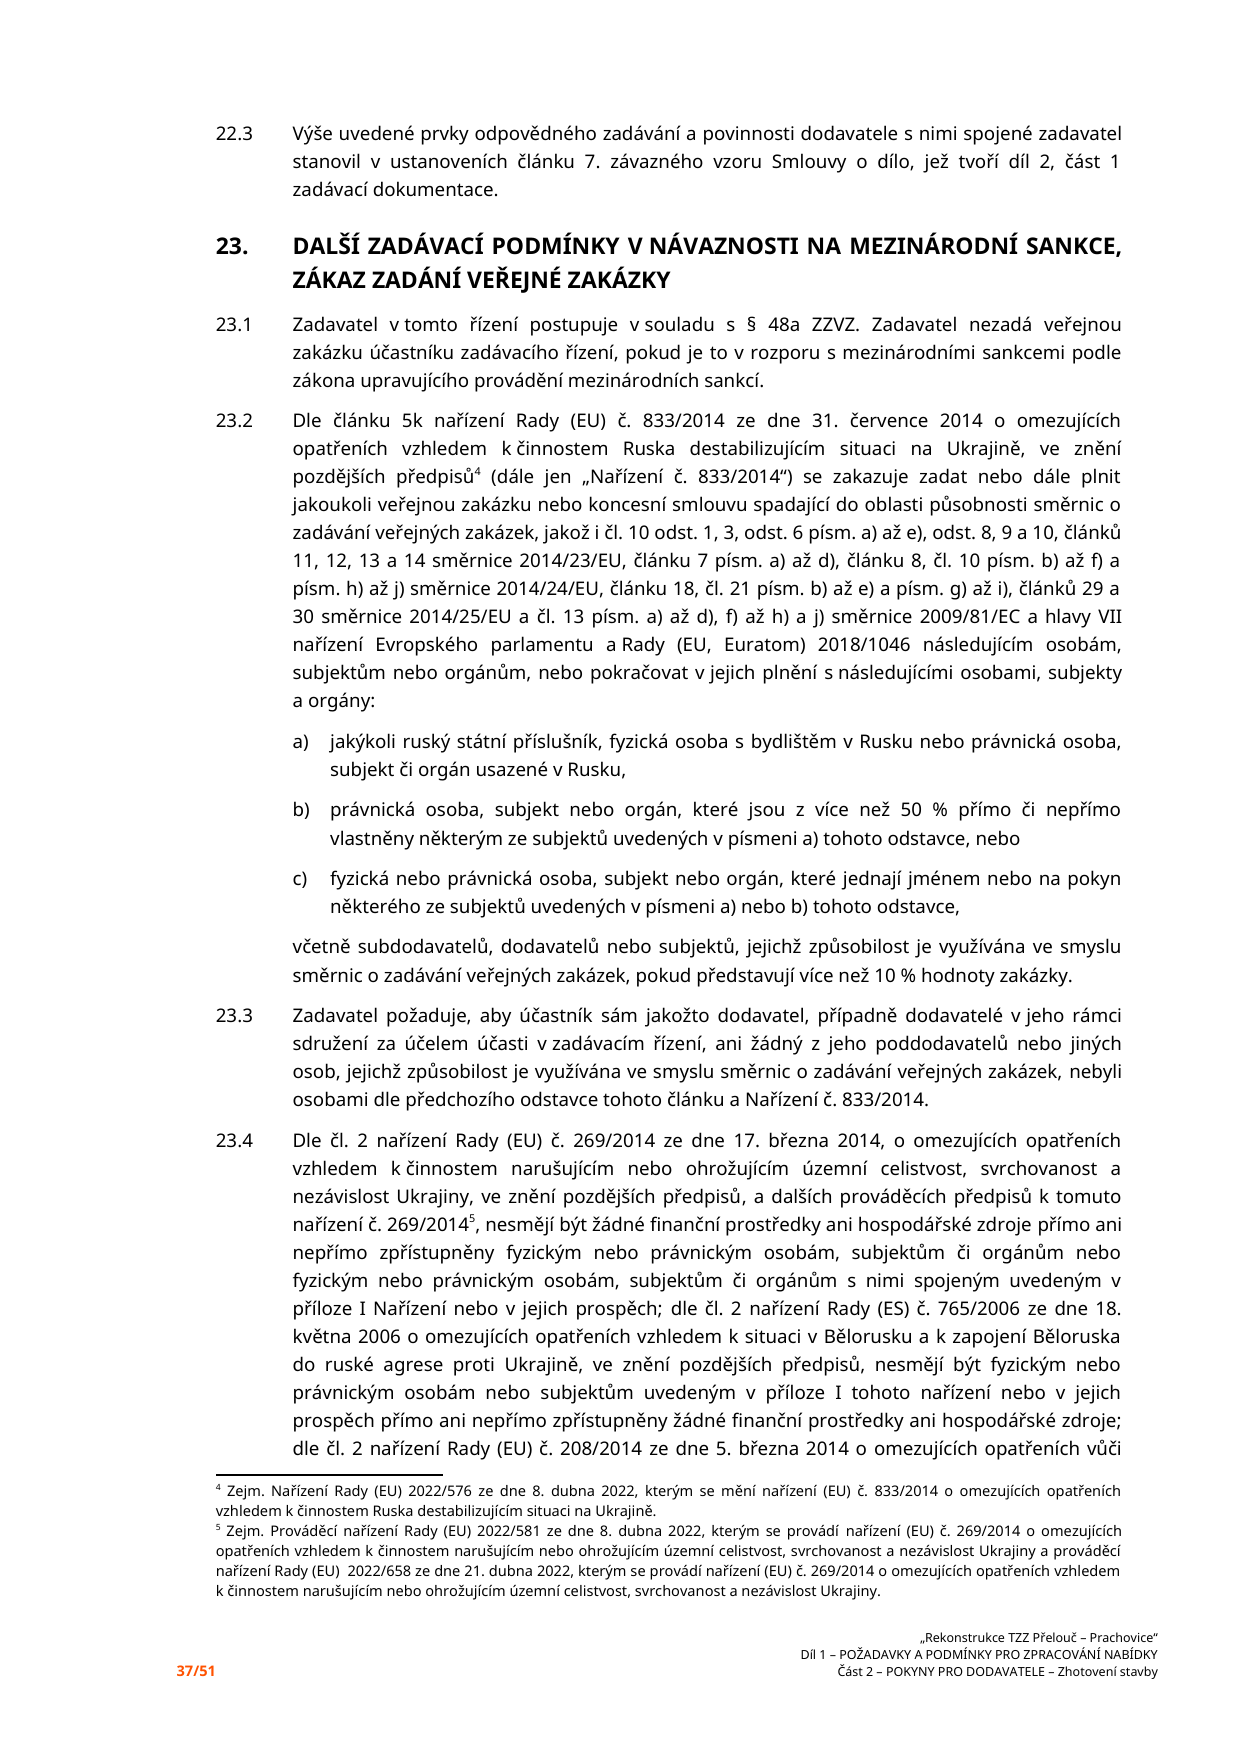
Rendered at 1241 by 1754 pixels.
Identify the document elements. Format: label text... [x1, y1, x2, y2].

list právnická osoba, subjekt nebo orgán, které jsou z více než 50 % přímo či nepřímo vlastněny některým ze subjektů uvedených v písmeni a) tohoto odstavce, nebo [292, 797, 1122, 850]
text Další zadávací podmínky v návaznosti na MEZINÁRODNÍ sankce, zákaz zadání veřejné zakázky [216, 230, 1122, 295]
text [216, 1127, 1122, 1461]
list včetně subdodavatelů, dodavatelů nebo subjektů, jejichž způsobilost je využívána ve smyslu směrnic o zadávání veřejných zakázek, pokud představují více než 10 % hodnoty zakázky. [292, 934, 1122, 987]
text Zadavatel požaduje, aby účastník sám jakožto dodavatel, případně dodavatelé v jeho rámci sdružení za účelem účasti v zadávacím řízení, ani žádný z jeho poddodavatelů nebo jiných osob, jejichž způsobilost je využívána ve smyslu směrnic o zadávání veřejných zakázek, nebyli osobami dle předchozího odstavce tohoto článku a Nařízení č. 833/2014. [216, 1002, 1122, 1112]
text Dle článku 5k nařízení Rady (EU) č. 833/2014 ze dne 31. července 2014 o omezujících opatřeních vzhledem k činnostem Ruska destabilizujícím situaci na Ukrajině, ve znění pozdějších předpisů (dále jen „Nařízení č. 833/2014“) se zakazuje zadat nebo dále plnit jakoukoli veřejnou zakázku nebo koncesní smlouvu spadající do oblasti působnosti směrnic o zadávání veřejných zakázek, jakož i čl. 10 odst. 1, 3, odst. 6 písm. a) až e), odst. 8, 9 a 10, článků 11, 12, 13 a 14 směrnice 2014/23/EU, článku 7 písm. a) až d), článku 8, čl. 10 písm. b) až f) a písm. h) až j) směrnice 2014/24/EU, článku 18, čl. 21 písm. b) až e) a písm. g) až i), článků 29 a 30 směrnice 2014/25/EU a čl. 13 písm. a) až d), f) až h) a j) směrnice 2009/81/EC a hlavy VII nařízení Evropského parlamentu a Rady (EU, Euratom) 2018/1046 následujícím osobám, subjektům nebo orgánům, nebo pokračovat v jejich plnění s následujícími osobami, subjekty a orgány: [216, 407, 1122, 713]
list jakýkoli ruský státní příslušník, fyzická osoba s bydlištěm v Rusku nebo právnická osoba, subjekt či orgán usazené v Rusku, [292, 728, 1122, 782]
text Výše uvedené prvky odpovědného zadávání a povinnosti dodavatele s nimi spojené zadavatel stanovil v ustanoveních článku 7. závazného vzoru Smlouvy o dílo, jež tvoří díl 2, část 1 zadávací dokumentace. [216, 121, 1122, 202]
text Zadavatel v tomto řízení postupuje v souladu s § 48a ZZVZ. Zadavatel nezadá veřejnou zakázku účastníku zadávacího řízení, pokud je to v rozporu s mezinárodními sankcemi podle zákona upravujícího provádění mezinárodních sankcí. [216, 311, 1122, 392]
list fyzická nebo právnická osoba, subjekt nebo orgán, které jednají jménem nebo na pokyn některého ze subjektů uvedených v písmeni a) nebo b) tohoto odstavce, [292, 865, 1122, 919]
